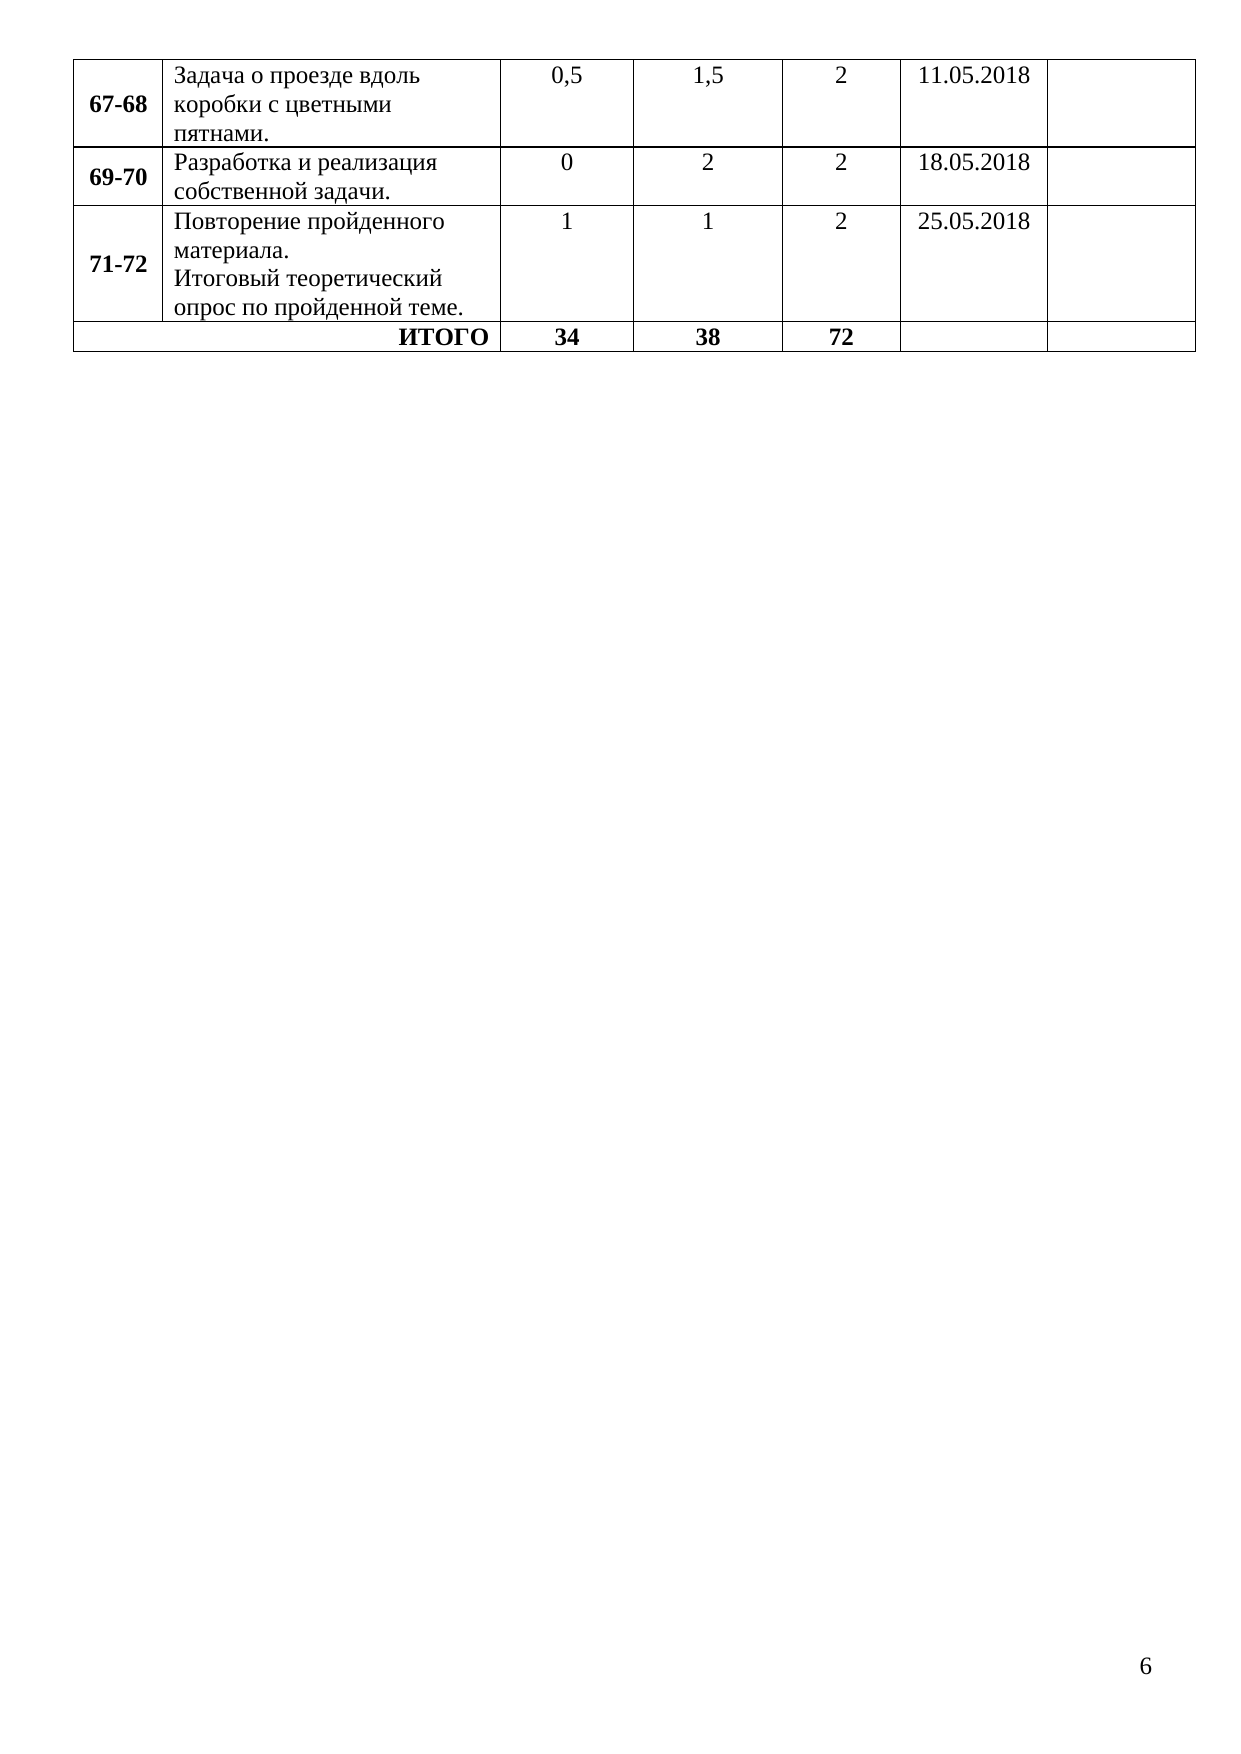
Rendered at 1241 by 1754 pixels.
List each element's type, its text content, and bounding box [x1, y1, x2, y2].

table_cell 11.05.2018 [901, 60, 1047, 146]
table_cell Повторение пройденного материала. Итоговый теоретический опрос по пройденной теме. [163, 206, 500, 321]
table_cell [1048, 206, 1195, 321]
table_cell 2 [783, 148, 900, 205]
table_cell 1 [634, 206, 782, 321]
table_cell 2 [783, 206, 900, 321]
table_cell 0,5 [501, 60, 633, 146]
table_cell 0 [501, 148, 633, 205]
table_cell [1048, 148, 1195, 205]
table_cell 2 [783, 60, 900, 146]
table_cell [901, 322, 1047, 351]
table_cell 2 [634, 148, 782, 205]
table_cell 1 [501, 206, 633, 321]
table_cell ИТОГО [74, 322, 500, 351]
table_cell Разработка и реализация собственной задачи. [163, 148, 500, 205]
table_cell 1,5 [634, 60, 782, 146]
table_cell 72 [783, 322, 900, 351]
table_cell 25.05.2018 [901, 206, 1047, 321]
table_cell [1048, 322, 1195, 351]
table_cell 34 [501, 322, 633, 351]
table_cell 69-70 [74, 148, 162, 205]
table_cell 71-72 [74, 206, 162, 321]
table_cell 18.05.2018 [901, 148, 1047, 205]
table_cell Задача о проезде вдоль коробки с цветными пятнами. [163, 60, 500, 146]
table_cell 67-68 [74, 60, 162, 146]
table_cell [1048, 60, 1195, 146]
table_cell 38 [634, 322, 782, 351]
